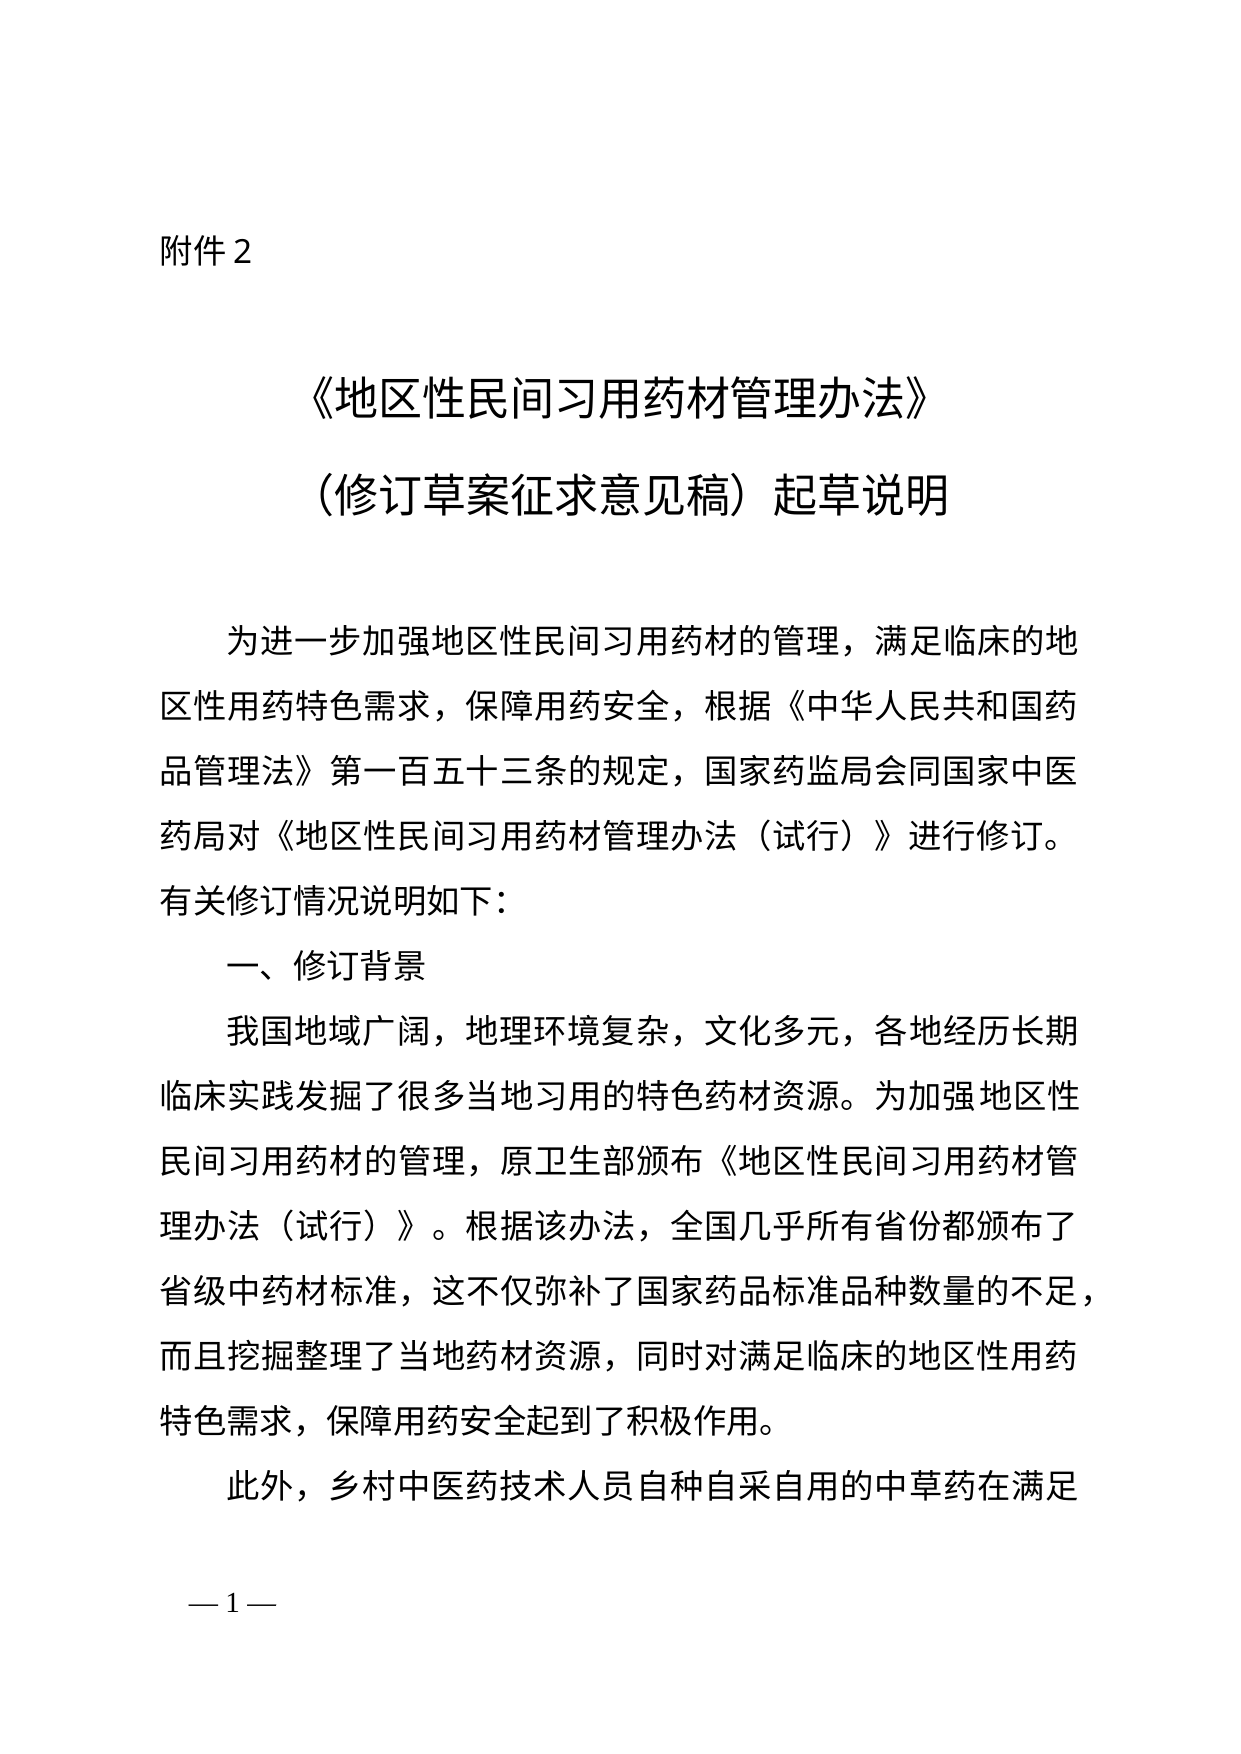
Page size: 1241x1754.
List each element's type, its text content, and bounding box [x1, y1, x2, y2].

text （修订草案征求意见稿）起草说明 [159, 444, 1081, 542]
text 《地区性民间习用药材管理办法》 [159, 347, 1081, 444]
text 为进一步加强地区性民间习用药材的管理，满足临床的地区性用药特色需求，保障用药安全，根据《中华人民共和国药品管理法》第一百五十三条的规定，国家药监局会同国家中医药局对《地区性民间习用药材管理办法（试行）》进行修订。有关修订情况说明如下： [159, 607, 1081, 932]
text 附件2 [159, 217, 1081, 282]
text 我国地域广阔，地理环境复杂，文化多元，各地经历长期临床实践发掘了很多当地习用的特色药材资源。为加强地区性民间习用药材的管理，原卫生部颁布《地区性民间习用药材管理办法（试行）》。根据该办法，全国几乎所有省份都颁布了省级中药材标准，这不仅弥补了国家药品标准品种数量的不足，而且挖掘整理了当地药材资源，同时对满足临床的地区性用药特色需求，保障用药安全起到了积极作用。 [159, 997, 1081, 1452]
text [159, 1452, 1081, 1517]
text 一、修订背景 [159, 932, 1081, 997]
